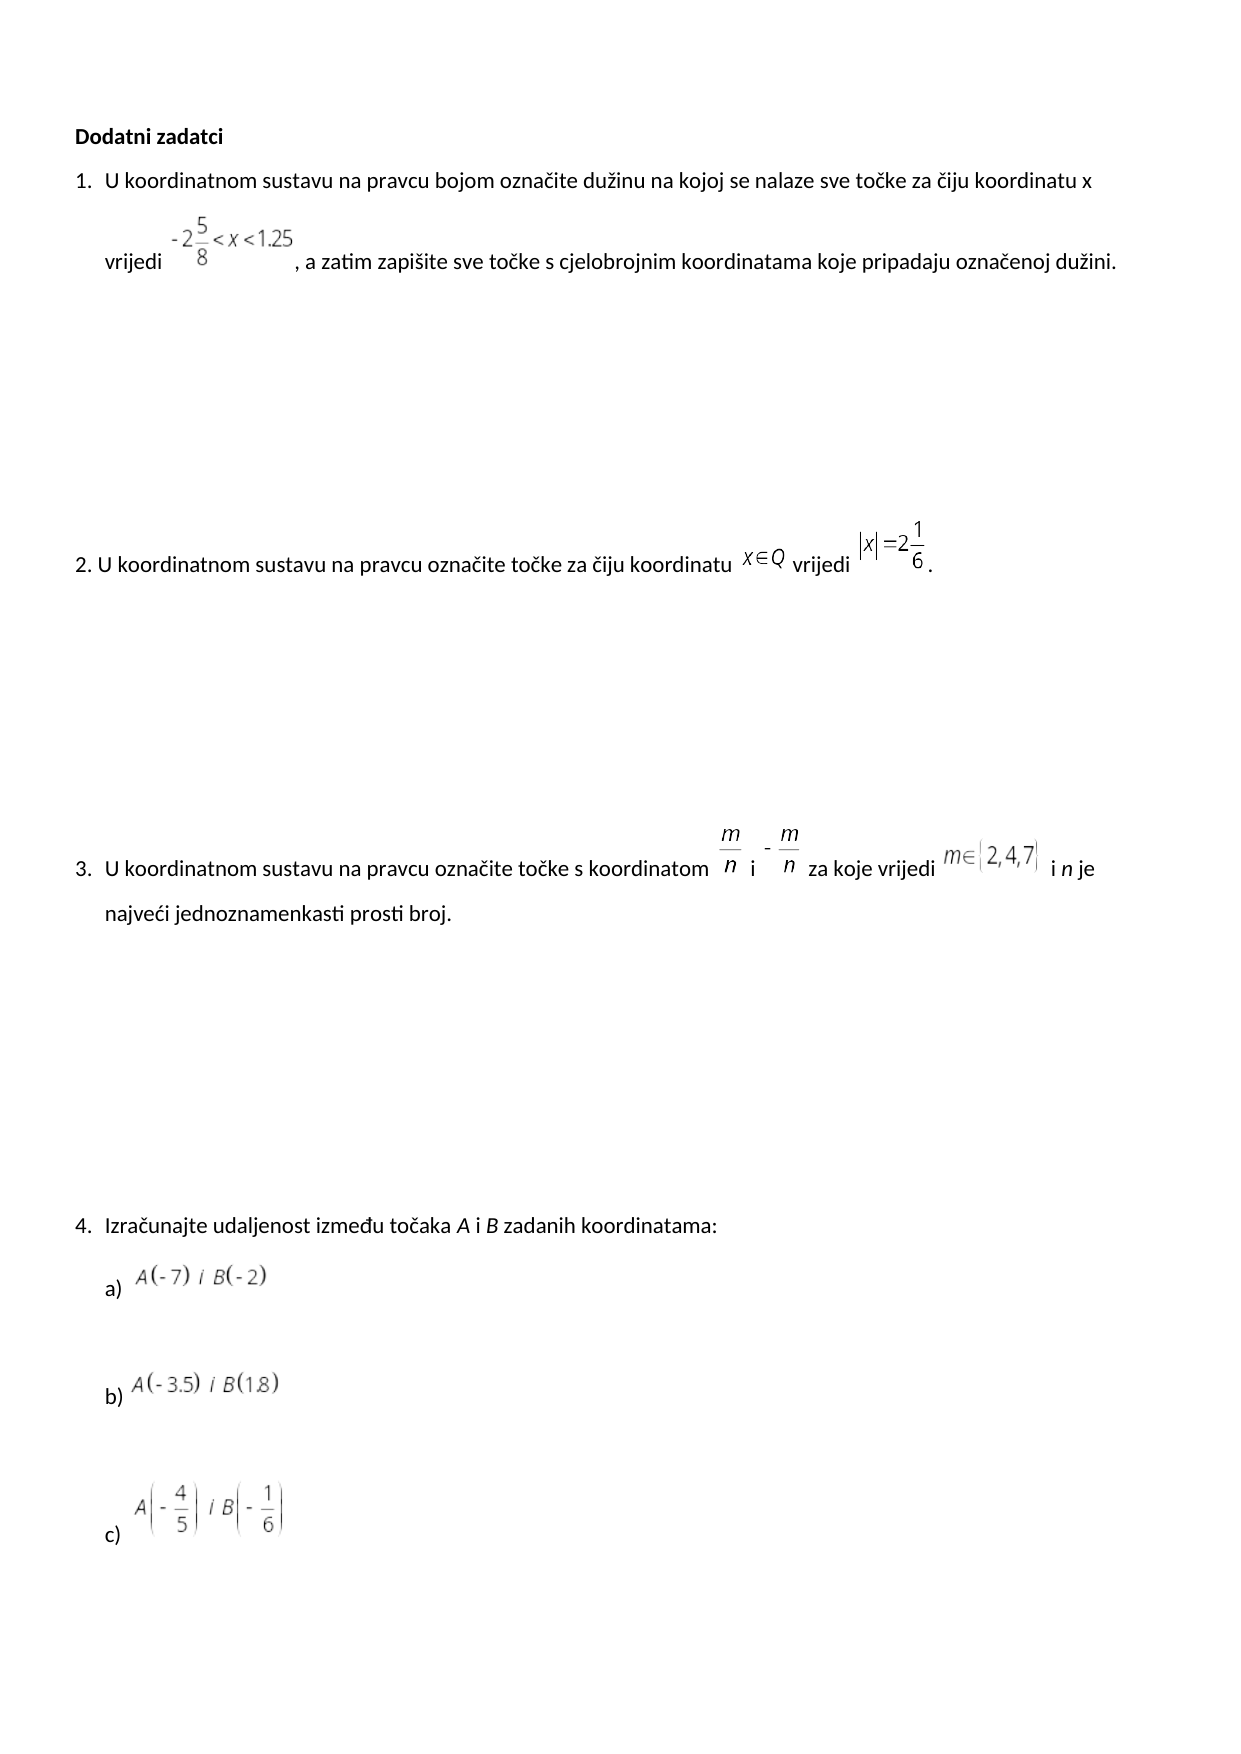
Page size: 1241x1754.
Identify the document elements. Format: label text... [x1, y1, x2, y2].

text 2. U koordinatnom sustavu na pravcu označite točke za čiju koordinatu vrijedi . [75, 515, 1165, 578]
text c) [75, 1472, 1165, 1548]
text b) [75, 1364, 1165, 1410]
text vrijedi , a zatim zapišite sve točke s cjelobrojnim koordinatama koje pripadaju označenoj dužini. [75, 211, 1165, 275]
text Dodatni zadatci [75, 122, 1165, 150]
text 3. U koordinatnom sustavu na pravcu označite točke s koordinatom i za koje vrijedi i n je [75, 818, 1165, 882]
text 4. Izračunajte udaljenost između točaka A i B zadanih koordinatama: [75, 1212, 1165, 1239]
text najveći jednoznamenkasti prosti broj. [75, 899, 1165, 927]
text 1. U koordinatnom sustavu na pravcu bojom označite dužinu na kojoj se nalaze sve točke za čiju koordinatu x [75, 167, 1165, 194]
text a) [75, 1256, 1165, 1303]
